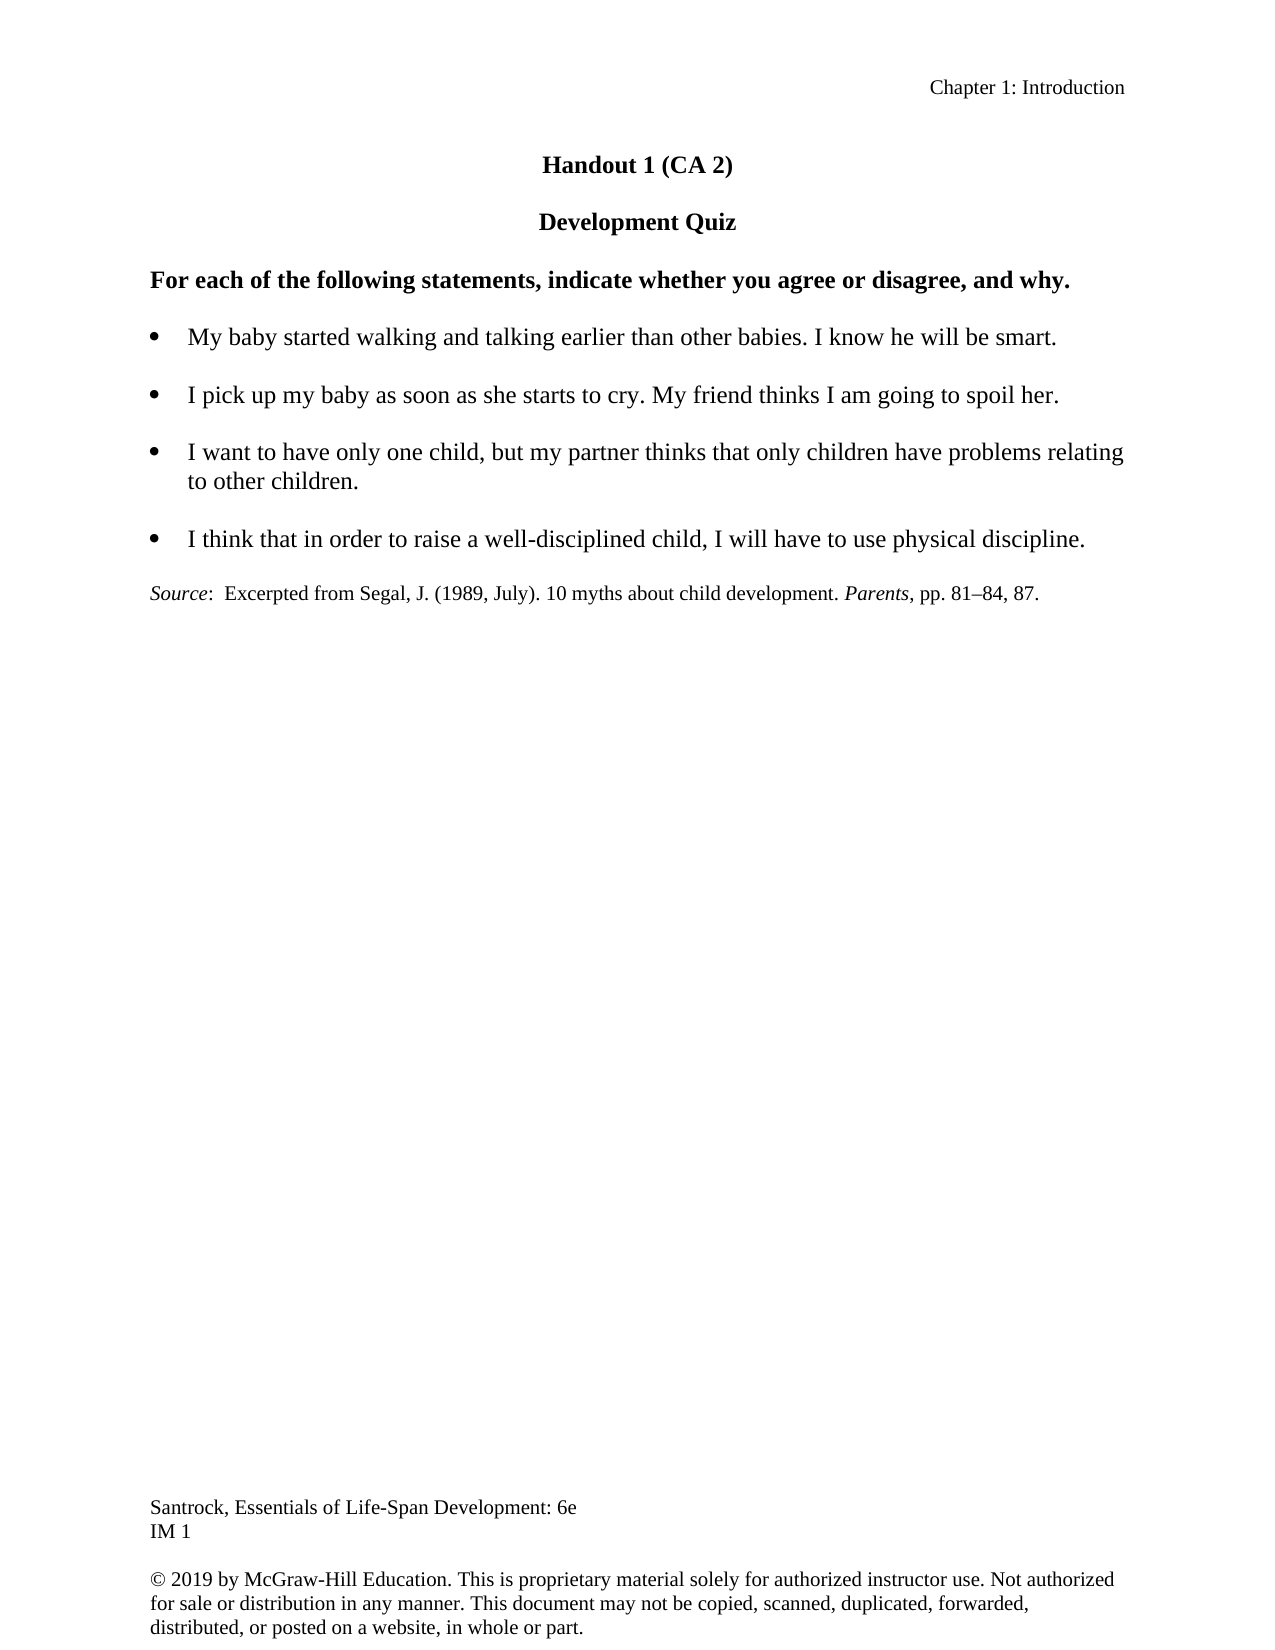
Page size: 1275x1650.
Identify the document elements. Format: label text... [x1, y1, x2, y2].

text Source: Excerpted from Segal, J. (1989, July). 10 myths about child development. Parents, pp. 81–84, 87. [150, 581, 1125, 605]
text Handout 1 (CA 2) [150, 150, 1125, 179]
list I want to have only one child, but my partner thinks that only children have problems relating to other children. [150, 437, 1125, 495]
text For each of the following statements, indicate whether you agree or disagree, and why. [150, 265, 1125, 294]
list I think that in order to raise a well-disciplined child, I will have to use physical discipline. [150, 524, 1125, 552]
list I pick up my baby as soon as she starts to cry. My friend thinks I am going to spoil her. [150, 380, 1125, 409]
list My baby started walking and talking earlier than other babies. I know he will be smart. [150, 322, 1125, 351]
subtitle Development Quiz [150, 207, 1125, 236]
